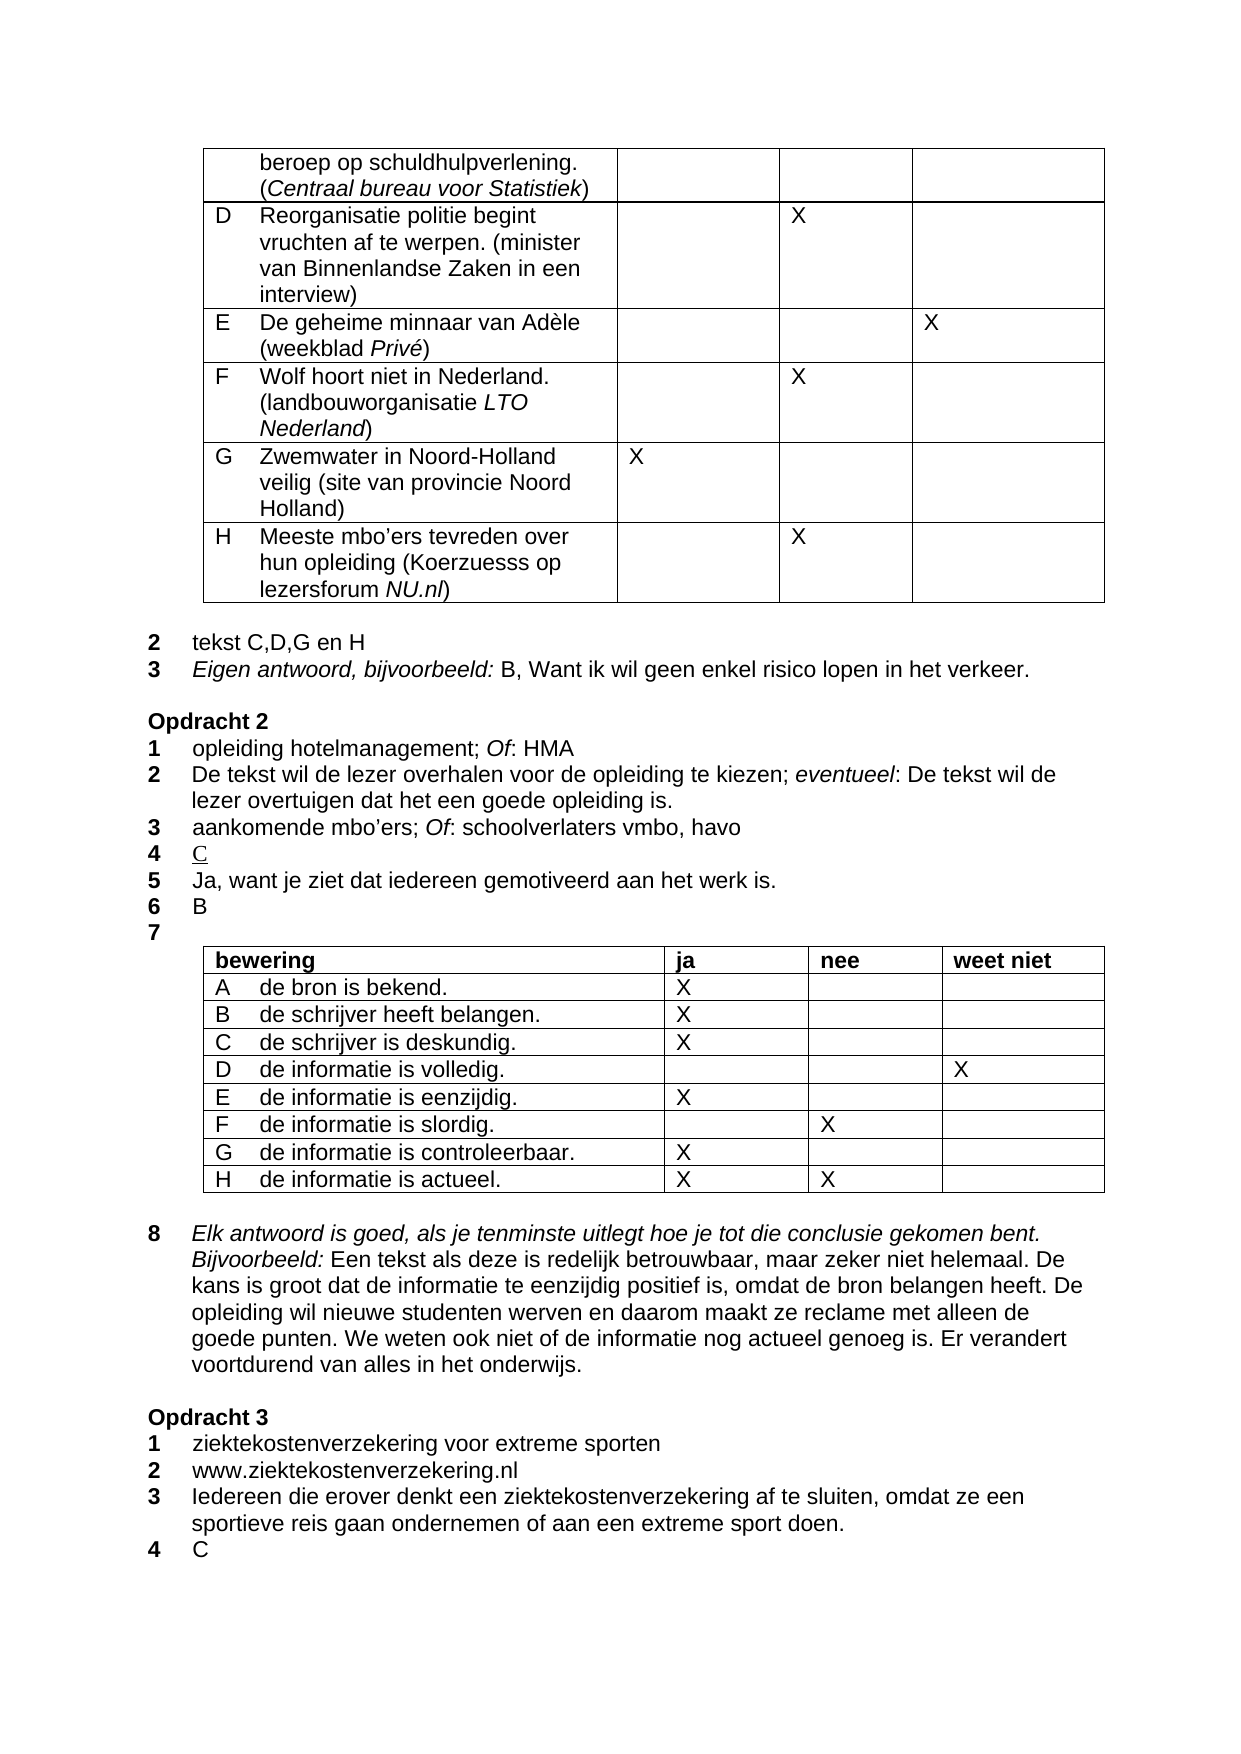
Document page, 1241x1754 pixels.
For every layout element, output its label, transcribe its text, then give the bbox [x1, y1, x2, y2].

text 1 opleiding hotelmanagement; Of: HMA [148, 735, 1093, 761]
table_cell B [204, 1001, 248, 1028]
table_cell X [665, 1084, 808, 1110]
table_cell H [204, 1166, 248, 1192]
table_cell C [204, 149, 248, 201]
table_cell [809, 974, 942, 1000]
table_cell de bron is bekend. [248, 974, 664, 1000]
table_cell [913, 203, 1104, 308]
text Opdracht 2 [148, 708, 1093, 735]
table_header ja [665, 947, 808, 973]
table_cell Zwemwater in Noord-Holland veilig (site van provincie Noord Holland) [248, 443, 617, 522]
text 3 Eigen antwoord, bijvoorbeeld: B, Want ik wil geen enkel risico lopen in het verkeer. [148, 656, 1093, 682]
table_cell X [913, 309, 1104, 362]
table_cell [780, 309, 912, 362]
table_header weet niet [943, 947, 1104, 973]
table_cell D [204, 1056, 248, 1083]
table_cell X [618, 149, 779, 201]
table_cell [618, 309, 779, 362]
table_cell Wolf hoort niet in Nederland. (landbouworganisatie LTO Nederland) [248, 363, 617, 442]
table_cell [780, 443, 912, 522]
table_cell [913, 443, 1104, 522]
table_cell E [204, 309, 248, 362]
table_cell de schrijver heeft belangen. [248, 1001, 664, 1028]
text 3 aankomende mbo’ers; Of: schoolverlaters vmbo, havo [148, 814, 1093, 840]
table_cell [943, 1029, 1104, 1055]
table_cell [618, 363, 779, 442]
table_cell [943, 1139, 1104, 1165]
table_cell de informatie is actueel. [248, 1166, 664, 1192]
text 2 tekst C,D,G en H [148, 629, 1093, 656]
table_header bewering [204, 947, 664, 973]
table_cell A [204, 974, 248, 1000]
table_cell [809, 1084, 942, 1110]
text Opdracht 3 [148, 1404, 1093, 1430]
table_cell X [665, 974, 808, 1000]
table_cell de informatie is volledig. [248, 1056, 664, 1083]
text 6 B [148, 893, 1093, 919]
table_cell [913, 363, 1104, 442]
table_cell [943, 1001, 1104, 1028]
table_cell X [943, 1056, 1104, 1083]
table_cell X [809, 1111, 942, 1137]
text 1 ziektekostenverzekering voor extreme sporten [148, 1430, 1093, 1457]
table_header nee [809, 947, 942, 973]
text 4 C [148, 1536, 1093, 1562]
text 7 [148, 919, 1093, 946]
table_cell [618, 203, 779, 308]
table_cell [943, 974, 1104, 1000]
table_cell X [665, 1001, 808, 1028]
table_cell X [665, 1139, 808, 1165]
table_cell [248, 149, 617, 201]
table_cell [665, 1111, 808, 1137]
table_cell F [204, 363, 248, 442]
table_cell H [204, 523, 248, 602]
text 4 C [148, 840, 1093, 867]
text 8 Elk antwoord is goed, als je tenminste uitlegt hoe je tot die conclusie gekomen bent. Bijvoorbeeld: Een tekst als deze is redelijk betrouwbaar, maar zeker niet helemaal. De kans is groot dat de informatie te eenzijdig positief is, omdat de bron belangen heeft. De opleiding wil nieuwe studenten werven en daarom maakt ze reclame met alleen de goede punten. We weten ook niet of de informatie nog actueel genoeg is. Er verandert voortdurend van alles in het onderwijs. [148, 1219, 1093, 1378]
table_cell [809, 1139, 942, 1165]
table_cell X [780, 203, 912, 308]
table_cell X [665, 1166, 808, 1192]
table_cell D [204, 203, 248, 308]
table_cell X [780, 523, 912, 602]
table_cell X [665, 1029, 808, 1055]
table_cell [913, 523, 1104, 602]
table_cell Meeste mbo’ers tevreden over hun opleiding (Koerzuesss op lezersforum NU.nl) [248, 523, 617, 602]
text 2 www.ziektekostenverzekering.nl [148, 1457, 1093, 1483]
text 3 Iedereen die erover denkt een ziektekostenverzekering af te sluiten, omdat ze een sportieve reis gaan ondernemen of aan een extreme sport doen. [148, 1483, 1093, 1536]
table_cell Reorganisatie politie begint vruchten af te werpen. (minister van Binnenlandse Zaken in een interview) [248, 203, 617, 308]
table_cell [943, 1084, 1104, 1110]
table_cell X [809, 1166, 942, 1192]
table_cell de schrijver is deskundig. [248, 1029, 664, 1055]
table_cell [809, 1001, 942, 1028]
table_cell G [204, 443, 248, 522]
table_cell X [780, 363, 912, 442]
table_cell [913, 149, 1104, 201]
table_cell De geheime minnaar van Adèle (weekblad Privé) [248, 309, 617, 362]
table_cell E [204, 1084, 248, 1110]
table_cell [665, 1056, 808, 1083]
table_cell [618, 523, 779, 602]
table_cell [809, 1029, 942, 1055]
table_cell de informatie is eenzijdig. [248, 1084, 664, 1110]
table_cell [780, 149, 912, 201]
table_cell C [204, 1029, 248, 1055]
table_cell G [204, 1139, 248, 1165]
table_cell [809, 1056, 942, 1083]
table_cell X [618, 443, 779, 522]
table_cell de informatie is slordig. [248, 1111, 664, 1137]
table_cell [943, 1111, 1104, 1137]
text 2 De tekst wil de lezer overhalen voor de opleiding te kiezen; eventueel: De tekst wil de lezer overtuigen dat het een goede opleiding is. [148, 761, 1093, 814]
table_cell de informatie is controleerbaar. [248, 1139, 664, 1165]
table_cell F [204, 1111, 248, 1137]
text 5 Ja, want je ziet dat iedereen gemotiveerd aan het werk is. [148, 867, 1093, 893]
table_cell [943, 1166, 1104, 1192]
